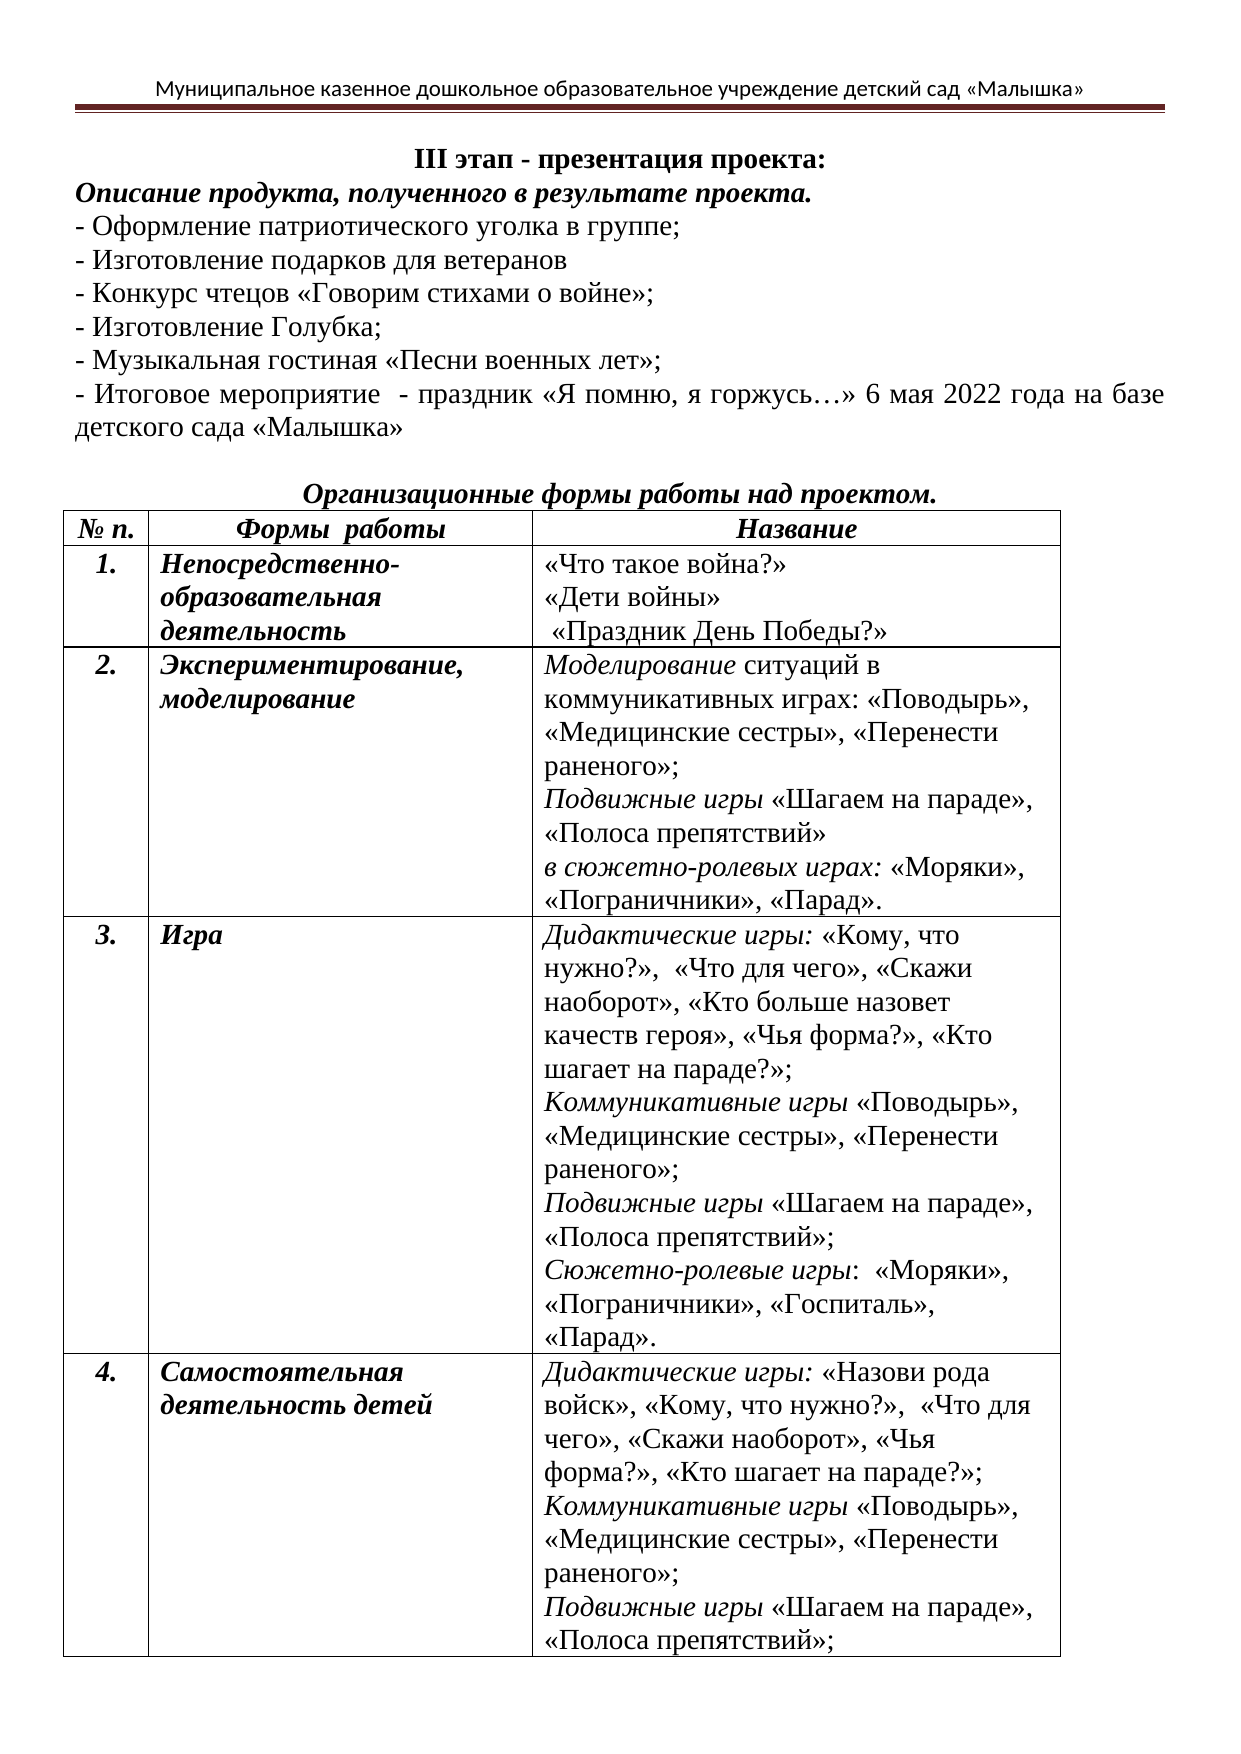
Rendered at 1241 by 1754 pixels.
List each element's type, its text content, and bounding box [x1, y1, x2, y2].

table_cell Экспериментирование, моделирование [149, 648, 532, 916]
table_cell 1. [64, 546, 148, 646]
text - Изготовление Голубка; [75, 309, 1165, 342]
text - Конкурс чтецов «Говорим стихами о войне»; [75, 275, 1165, 309]
table_cell 4. [64, 1354, 148, 1656]
table_header № п. [64, 511, 148, 545]
table_cell Моделирование ситуаций в коммуникативных играх: «Поводырь», «Медицинские сестры», «Перенести раненого»; Подвижные игры «Шагаем на параде», «Полоса препятствий» в сюжетно-ролевых играх: «Моряки», «Пограничники», «Парад». [533, 648, 1060, 916]
table_cell 2. [64, 648, 148, 916]
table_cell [533, 1354, 1060, 1656]
text - Итоговое мероприятие - праздник «Я помню, я горжусь…» 6 мая 2022 года на базе детского сада «Малышка» [75, 376, 1165, 443]
table_cell 3. [64, 917, 148, 1353]
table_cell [149, 1354, 532, 1656]
table_header Формы работы [149, 511, 532, 545]
text Организационные формы работы над проектом. [75, 477, 1165, 510]
table_cell «Что такое война?» «Дети войны» «Праздник День Победы?» [533, 546, 1060, 646]
table_cell Дидактические игры: «Кому, что нужно?», «Что для чего», «Скажи наоборот», «Кто больше назовет качеств героя», «Чья форма?», «Кто шагает на параде?»; Коммуникативные игры «Поводырь», «Медицинские сестры», «Перенести раненого»; Подвижные игры «Шагаем на параде», «Полоса препятствий»; Сюжетно-ролевые игры: «Моряки», «Пограничники», «Госпиталь», «Парад». [533, 917, 1060, 1353]
table_cell Непосредственно-образовательная деятельность [149, 546, 532, 646]
table_header Название [533, 511, 1060, 545]
table_cell Игра [149, 917, 532, 1353]
text - Музыкальная гостиная «Песни военных лет»; [75, 342, 1165, 376]
text - Изготовление подарков для ветеранов [75, 242, 1165, 275]
text Описание продукта, полученного в результате проекта. [75, 175, 1165, 208]
text III этап - презентация проекта: [75, 141, 1165, 175]
text - Оформление патриотического уголка в группе; [75, 208, 1165, 242]
